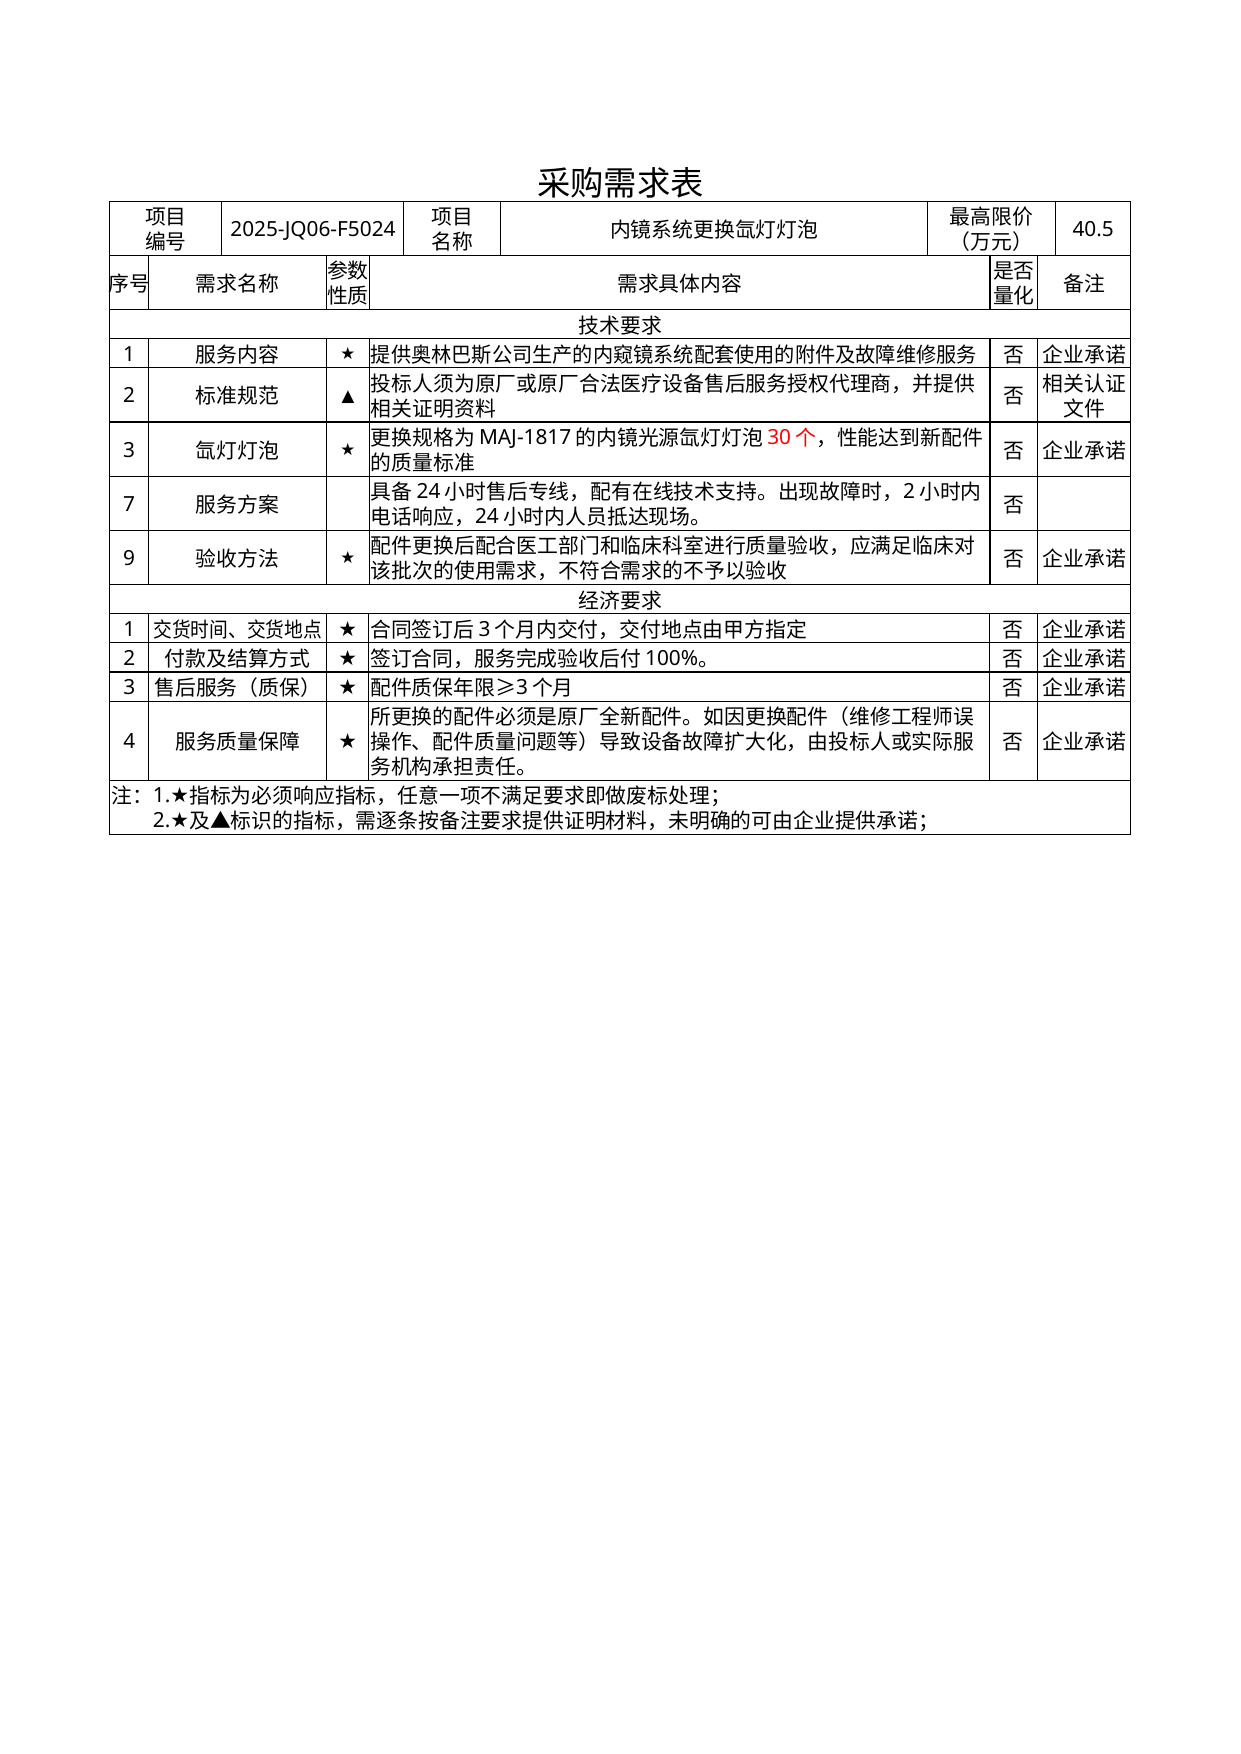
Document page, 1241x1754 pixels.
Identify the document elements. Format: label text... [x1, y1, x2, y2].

table_cell 标准规范 [149, 368, 326, 421]
table_cell 氙灯灯泡 [149, 423, 326, 476]
table_cell 售后服务（质保） [149, 673, 326, 701]
table_cell 配件更换后配合医工部门和临床科室进行质量验收，应满足临床对该批次的使用需求，不符合需求的不予以验收 [370, 531, 989, 584]
table_cell 付款及结算方式 [149, 643, 326, 671]
table_cell 企业承诺 [1038, 702, 1130, 780]
table_cell ★ [327, 423, 369, 476]
table_cell ★ [327, 531, 369, 584]
table_cell 否 [991, 368, 1037, 421]
table_cell [327, 477, 369, 530]
table_cell 投标人须为原厂或原厂合法医疗设备售后服务授权代理商，并提供相关证明资料 [370, 368, 989, 421]
table_cell 否 [991, 423, 1037, 476]
table_cell 否 [990, 643, 1037, 671]
table_cell 提供奥林巴斯公司生产的内窥镜系统配套使用的附件及故障维修服务 [370, 339, 989, 367]
table_cell ★ [327, 339, 369, 367]
table_cell 注：1.★指标为必须响应指标，任意一项不满足要求即做废标处理； 2.★及▲标识的指标，需逐条按备注要求提供证明材料，未明确的可由企业提供承诺； [110, 781, 1130, 834]
table_cell 否 [990, 702, 1037, 780]
table_cell 验收方法 [149, 531, 326, 584]
table_cell 1 [110, 339, 148, 367]
table_cell 最高限价 （万元） [928, 202, 1055, 255]
table_cell 否 [990, 614, 1037, 642]
table_cell 2 [110, 643, 148, 671]
table_cell 更换规格为MAJ-1817的内镜光源氙灯灯泡30个，性能达到新配件的质量标准 [370, 423, 989, 476]
table_cell 内镜系统更换氙灯灯泡 [501, 202, 927, 255]
table_cell 企业承诺 [1038, 531, 1130, 584]
table_cell 9 [110, 531, 148, 584]
table_cell 否 [991, 531, 1037, 584]
table_cell 具备24小时售后专线，配有在线技术支持。出现故障时，2小时内电话响应，24小时内人员抵达现场。 [370, 477, 989, 530]
table_cell 40.5 [1056, 202, 1130, 255]
table_cell ★ [327, 673, 368, 701]
table_cell 项目 编号 [110, 202, 221, 255]
table_cell 服务方案 [149, 477, 326, 530]
table_cell 项目 名称 [404, 202, 500, 255]
table_cell 合同签订后3个月内交付，交付地点由甲方指定 [369, 614, 989, 642]
table_cell ▲ [327, 368, 369, 421]
table_cell 是否 量化 [991, 256, 1037, 309]
table_cell 需求名称 [149, 256, 326, 309]
table_cell 企业承诺 [1038, 423, 1130, 476]
table_cell 4 [110, 702, 148, 780]
table_cell 序号 [110, 256, 148, 309]
table_cell 企业承诺 [1038, 673, 1130, 701]
table_cell 1 [110, 614, 148, 642]
table_cell 参数 性质 [327, 256, 369, 309]
table_cell ★ [327, 614, 368, 642]
table_cell 技术要求 [110, 310, 1130, 338]
table_cell 2025-JQ06-F5024 [222, 202, 403, 255]
table_cell 企业承诺 [1038, 614, 1130, 642]
table_cell 经济要求 [110, 585, 1130, 613]
table_cell 服务质量保障 [149, 702, 326, 780]
table_cell 否 [990, 673, 1037, 701]
table_cell 配件质保年限≥3个月 [369, 673, 989, 701]
table_cell [1038, 477, 1130, 530]
table_cell ★ [327, 702, 368, 780]
table_cell 3 [110, 673, 148, 701]
table_cell 否 [991, 477, 1037, 530]
table_cell 3 [110, 423, 148, 476]
table_cell 7 [110, 477, 148, 530]
table_cell 需求具体内容 [370, 256, 989, 309]
table_cell 交货时间、交货地点 [149, 614, 326, 642]
table_cell 服务内容 [149, 339, 326, 367]
table_cell 企业承诺 [1038, 339, 1130, 367]
table_cell 相关认证文件 [1038, 368, 1130, 421]
table_cell 否 [991, 339, 1037, 367]
table_cell 签订合同，服务完成验收后付100%。 [369, 643, 989, 671]
table_cell 所更换的配件必须是原厂全新配件。如因更换配件（维修工程师误操作、配件质量问题等）导致设备故障扩大化，由投标人或实际服务机构承担责任。 [369, 702, 989, 780]
table_cell 2 [110, 368, 148, 421]
table_cell 备注 [1038, 256, 1130, 309]
table_cell 企业承诺 [1038, 643, 1130, 671]
table_header 采购需求表 [110, 162, 1131, 201]
table_cell ★ [327, 643, 368, 671]
